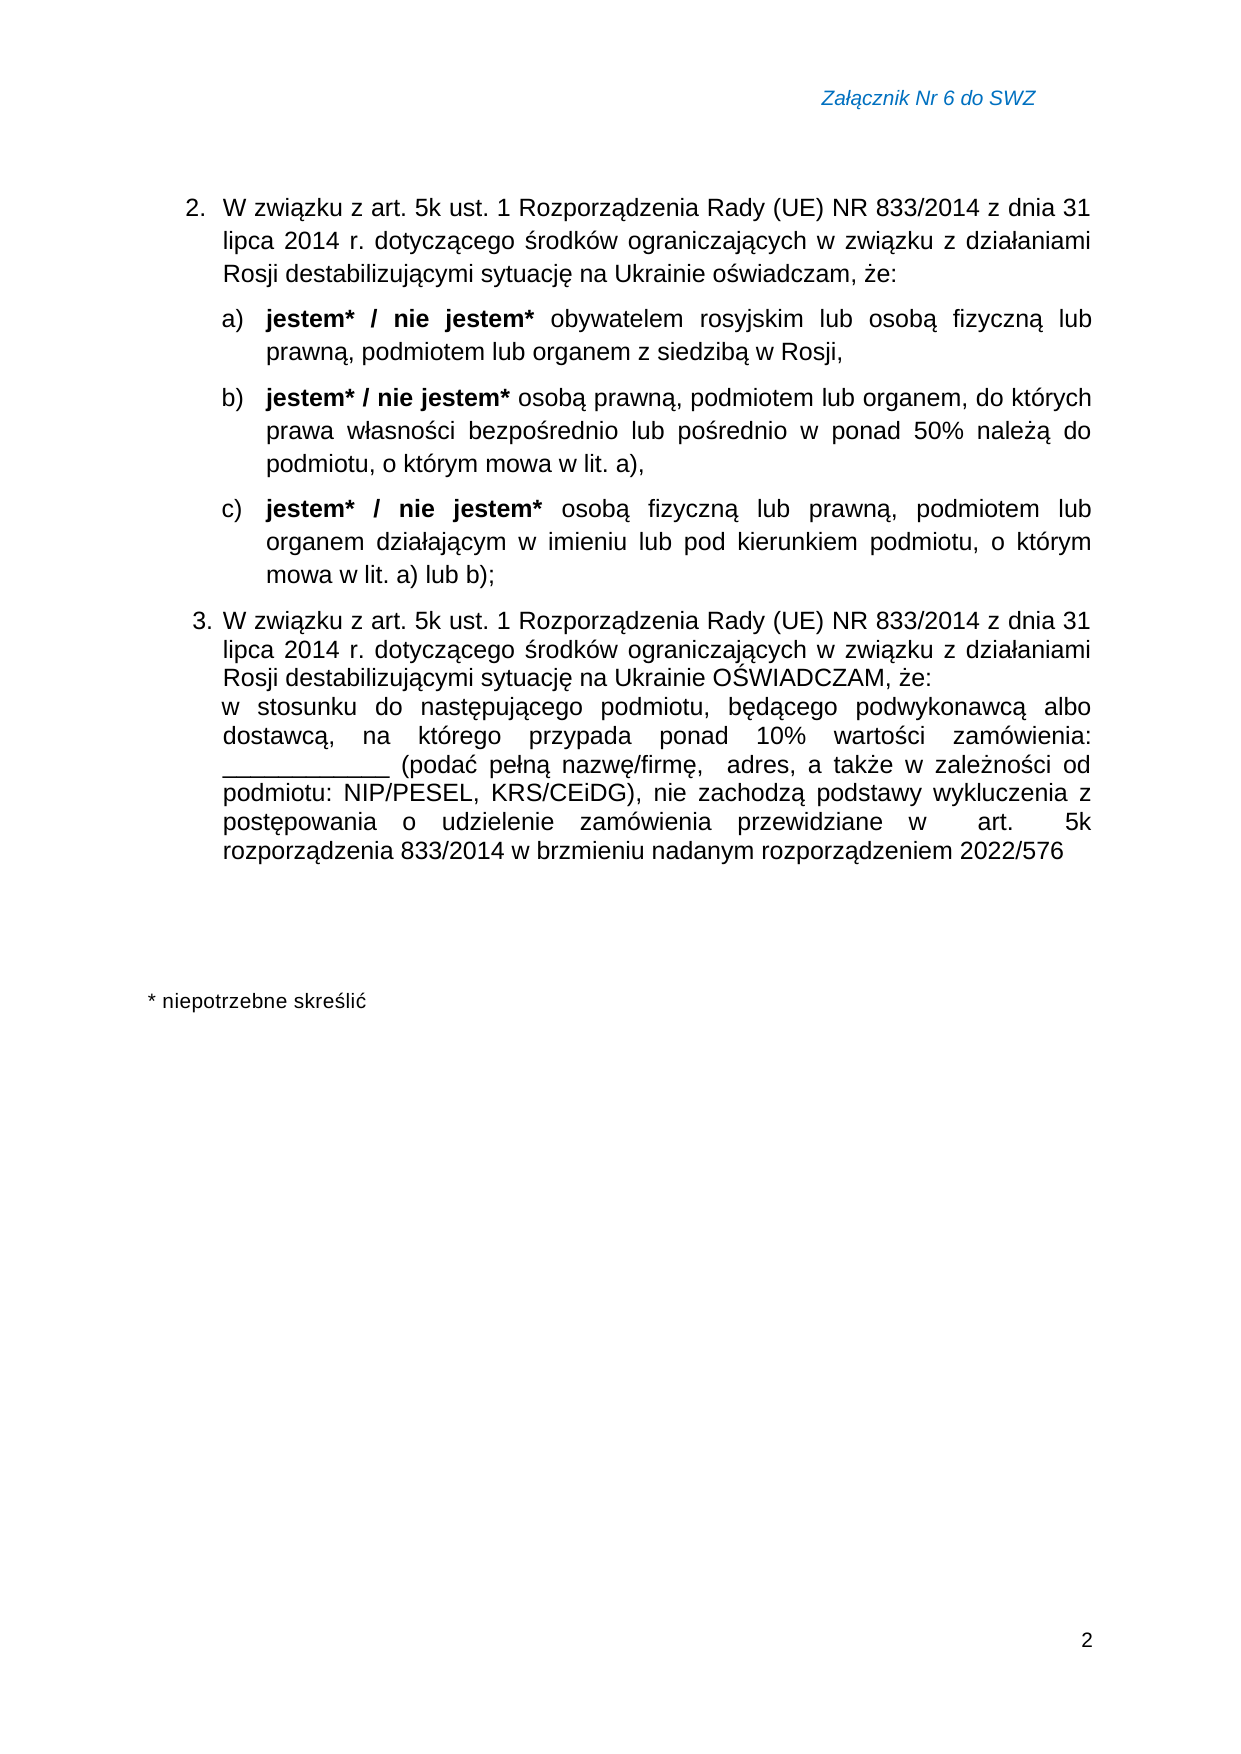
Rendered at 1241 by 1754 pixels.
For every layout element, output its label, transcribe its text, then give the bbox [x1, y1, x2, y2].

list jestem* / nie jestem* osobą fizyczną lub prawną, podmiotem lub organem działającym w imieniu lub pod kierunkiem podmiotu, o którym mowa w lit. a) lub b); [221, 494, 1093, 589]
list jestem* / nie jestem* osobą prawną, podmiotem lub organem, do których prawa własności bezpośrednio lub pośrednio w ponad 50% należą do podmiotu, o którym mowa w lit. a), [221, 383, 1093, 478]
list jestem* / nie jestem* obywatelem rosyjskim lub osobą fizyczną lub prawną, podmiotem lub organem z siedzibą w Rosji, [221, 304, 1093, 366]
list W związku z art. 5k ust. 1 Rozporządzenia Rady (UE) NR 833/2014 z dnia 31 lipca 2014 r. dotyczącego środków ograniczających w związku z działaniami Rosji destabilizującymi sytuację na Ukrainie oświadczam, że: [185, 193, 1093, 287]
text w stosunku do następującego podmiotu, będącego podwykonawcą albo dostawcą, na którego przypada ponad 10% wartości zamówienia: ____________ (podać pełną nazwę/firmę, adres, a także w zależności od podmiotu: NIP/PESEL, KRS/CEiDG), nie zachodzą podstawy wykluczenia z postępowania o udzielenie zamówienia przewidziane w art. 5k rozporządzenia 833/2014 w brzmieniu nadanym rozporządzeniem 2022/576 [221, 692, 1093, 865]
list W związku z art. 5k ust. 1 Rozporządzenia Rady (UE) NR 833/2014 z dnia 31 lipca 2014 r. dotyczącego środków ograniczających w związku z działaniami Rosji destabilizującymi sytuację na Ukrainie OŚWIADCZAM, że: [192, 606, 1093, 692]
text * niepotrzebne skreślić [148, 988, 1093, 1012]
